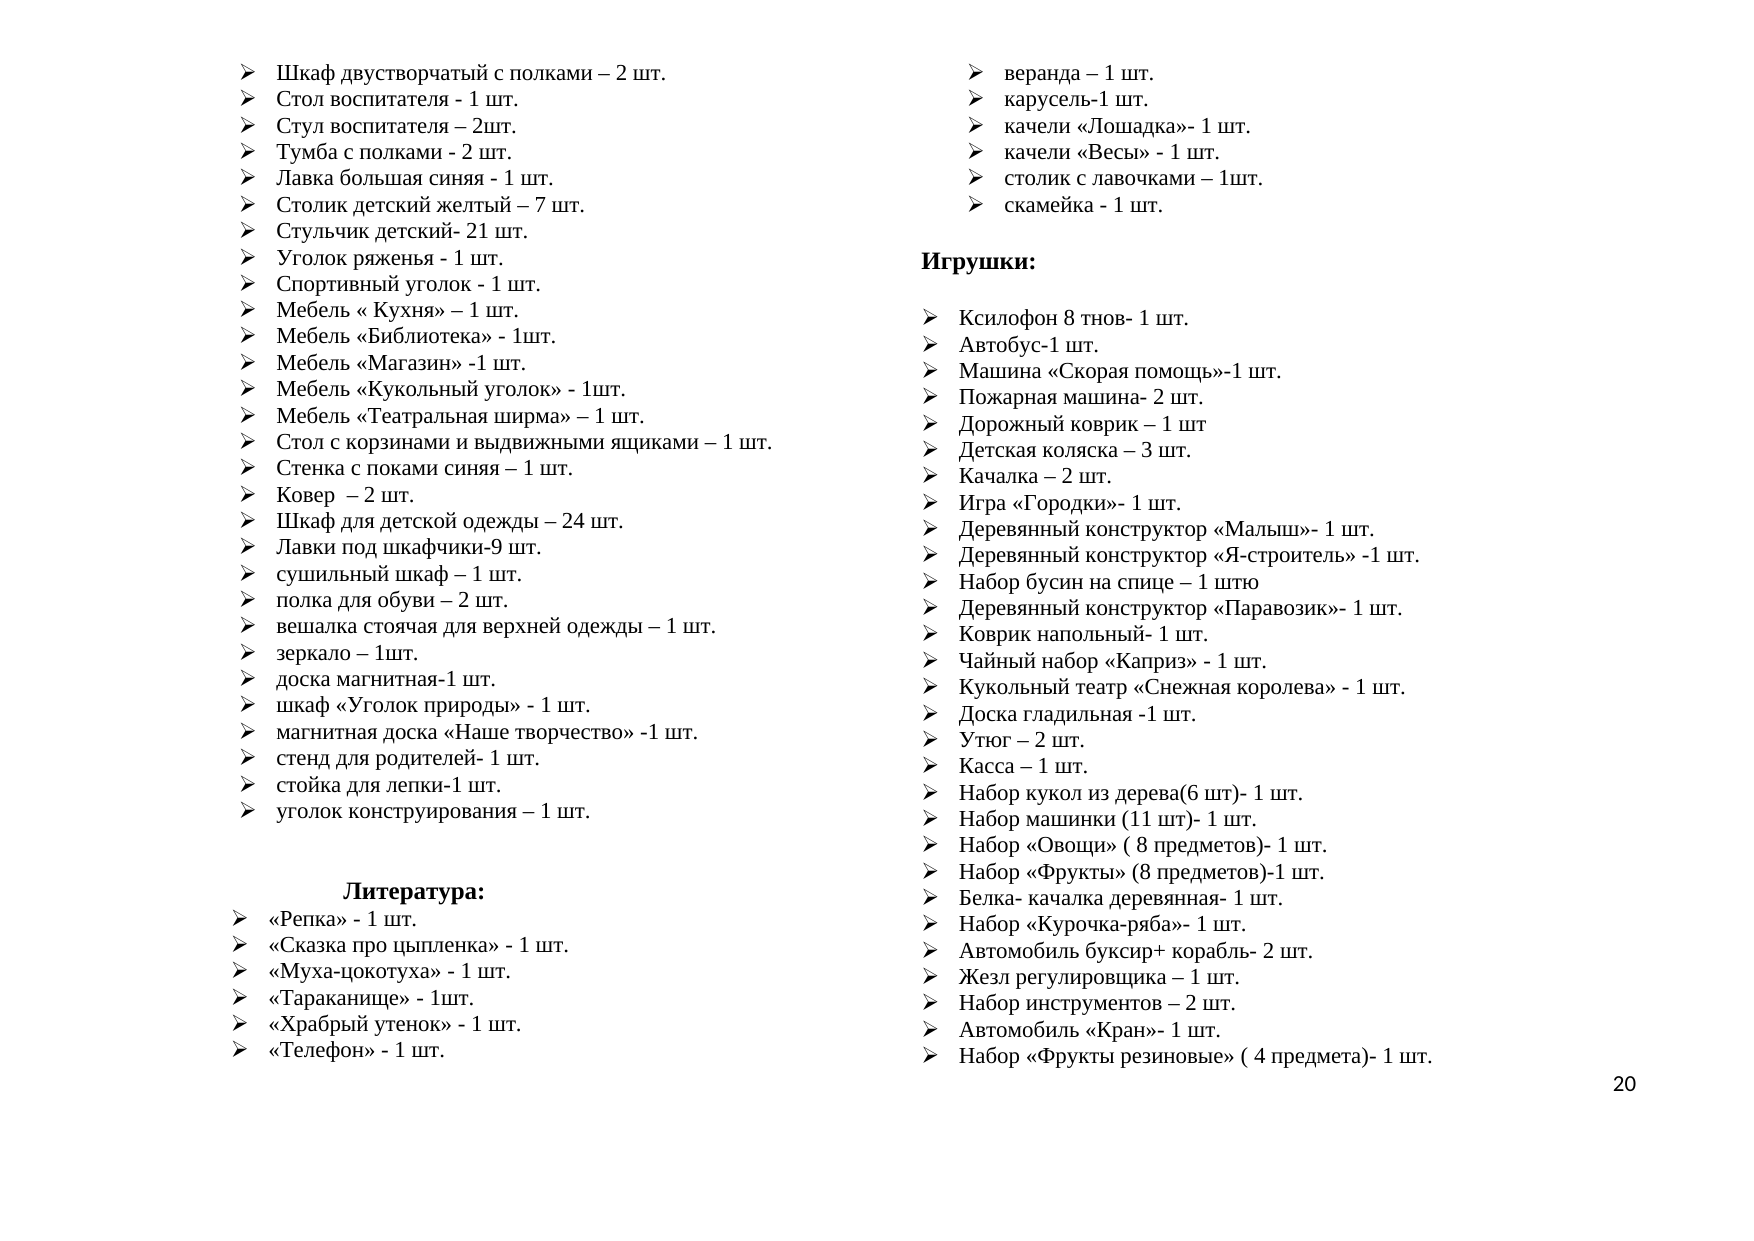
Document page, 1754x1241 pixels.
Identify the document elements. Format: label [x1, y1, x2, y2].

table_header [910, 59, 1624, 1068]
table_header [182, 59, 910, 1068]
